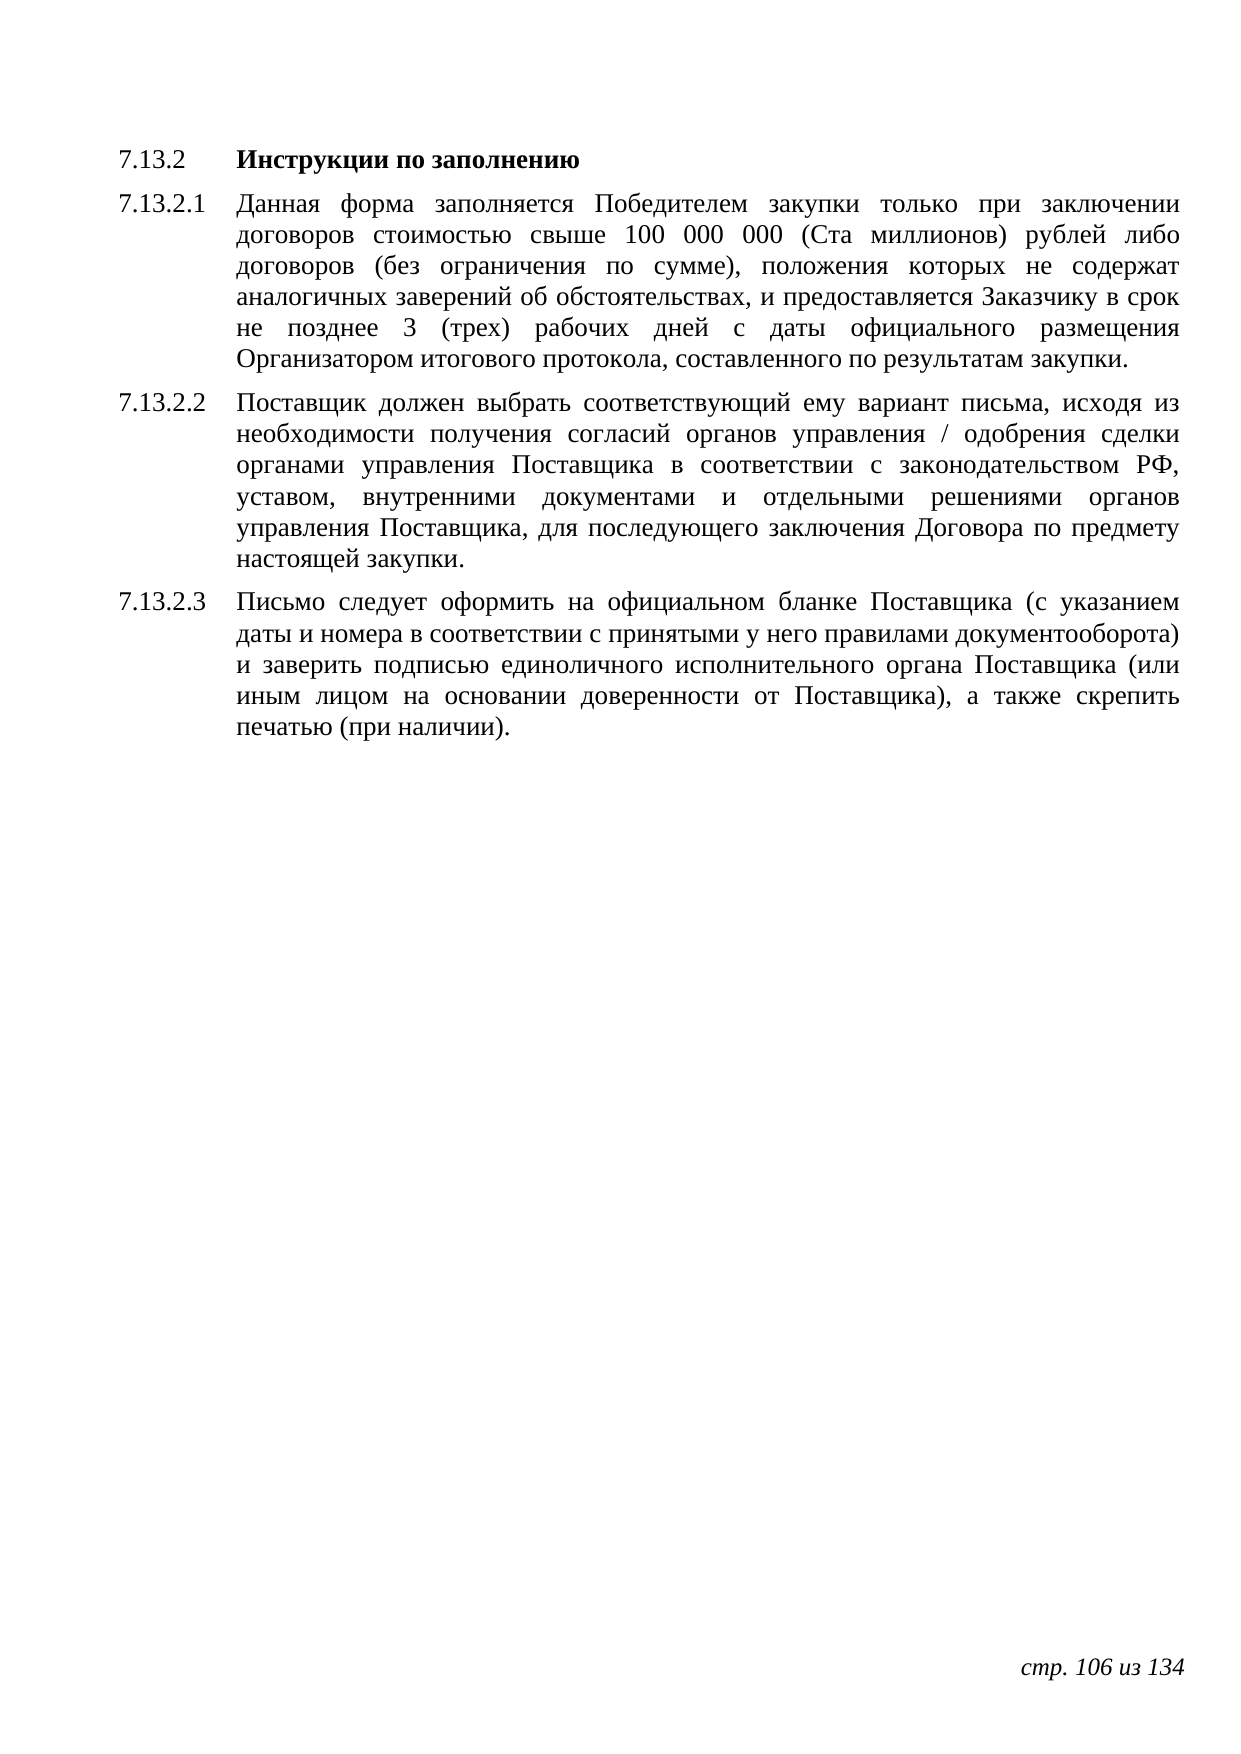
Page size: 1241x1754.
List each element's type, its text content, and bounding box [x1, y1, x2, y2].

list Поставщик должен выбрать соответствующий ему вариант письма, исходя из необходимости получения согласий органов управления / одобрения сделки органами управления Поставщика в соответствии с законодательством РФ, уставом, внутренними документами и отдельными решениями органов управления Поставщика, для последующего заключения Договора по предмету настоящей закупки. [118, 386, 1181, 573]
list Инструкции по заполнению [118, 143, 1181, 174]
list Письмо следует оформить на официальном бланке Поставщика (с указанием даты и номера в соответствии с принятыми у него правилами документооборота) и заверить подписью единоличного исполнительного органа Поставщика (или иным лицом на основании доверенности от Поставщика), а также скрепить печатью (при наличии). [118, 586, 1181, 741]
list Данная форма заполняется Победителем закупки только при заключении договоров стоимостью свыше 100 000 000 (Ста миллионов) рублей либо договоров (без ограничения по сумме), положения которых не содержат аналогичных заверений об обстоятельствах, и предоставляется Заказчику в срок не позднее 3 (трех) рабочих дней с даты официального размещения Организатором итогового протокола, составленного по результатам закупки. [118, 187, 1181, 374]
